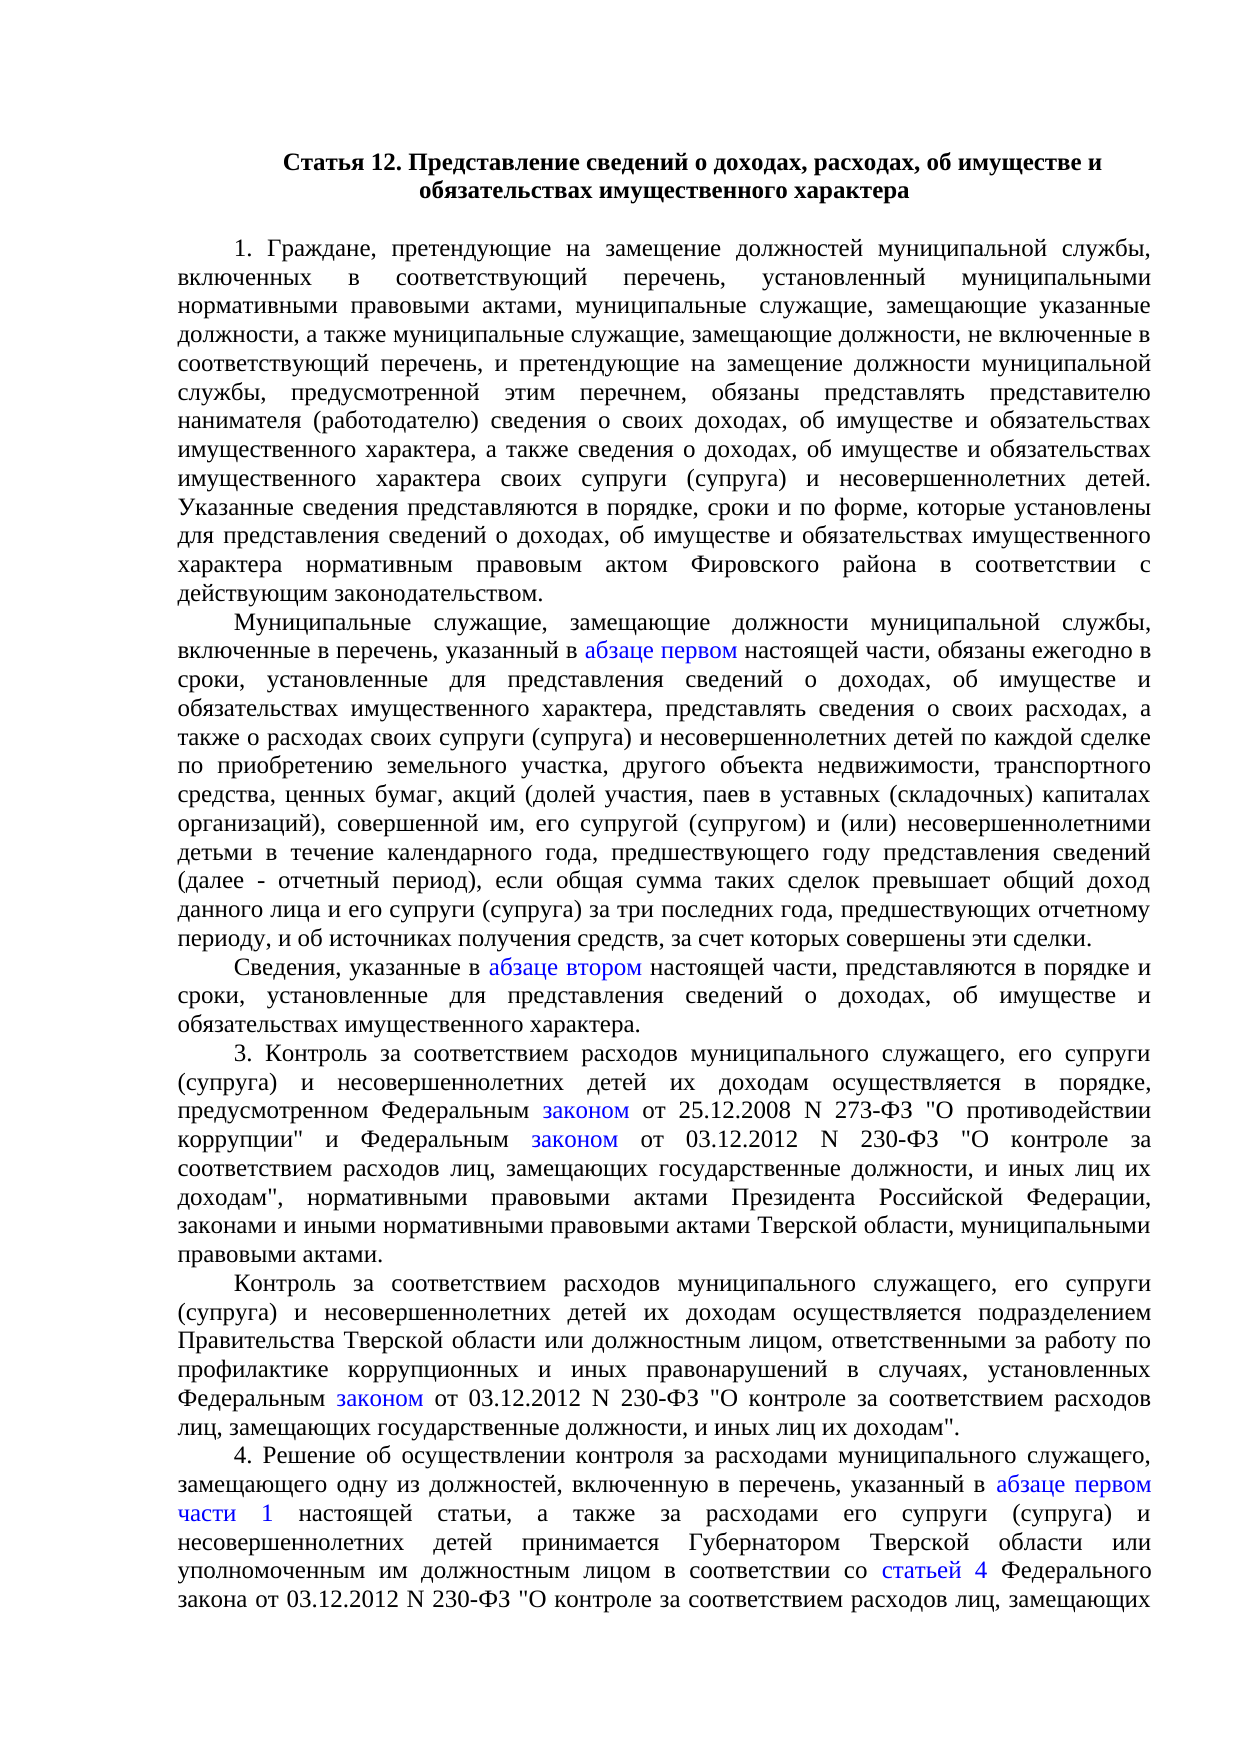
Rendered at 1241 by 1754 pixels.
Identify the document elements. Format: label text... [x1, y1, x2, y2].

text Контроль за соответствием расходов муниципального служащего, его супруги (супруга) и несовершеннолетних детей их доходам осуществляется подразделением Правительства Тверской области или должностным лицом, ответственными за работу по профилактике коррупционных и иных правонарушений в случаях, установленных Федеральным законом от 03.12.2012 N 230-ФЗ "О контроле за соответствием расходов лиц, замещающих государственные должности, и иных лиц их доходам". [177, 1268, 1152, 1441]
text 1. Граждане, претендующие на замещение должностей муниципальной службы, включенных в соответствующий перечень, установленный муниципальными нормативными правовыми актами, муниципальные служащие, замещающие указанные должности, а также муниципальные служащие, замещающие должности, не включенные в соответствующий перечень, и претендующие на замещение должности муниципальной службы, предусмотренной этим перечнем, обязаны представлять представителю нанимателя (работодателю) сведения о своих доходах, об имуществе и обязательствах имущественного характера, а также сведения о доходах, об имуществе и обязательствах имущественного характера своих супруги (супруга) и несовершеннолетних детей. Указанные сведения представляются в порядке, сроки и по форме, которые установлены для представления сведений о доходах, об имуществе и обязательствах имущественного характера нормативным правовым актом Фировского района в соответствии с действующим законодательством. [177, 233, 1152, 607]
text Муниципальные служащие, замещающие должности муниципальной службы, включенные в перечень, указанный в абзаце первом настоящей части, обязаны ежегодно в сроки, установленные для представления сведений о доходах, об имуществе и обязательствах имущественного характера, представлять сведения о своих расходах, а также о расходах своих супруги (супруга) и несовершеннолетних детей по каждой сделке по приобретению земельного участка, другого объекта недвижимости, транспортного средства, ценных бумаг, акций (долей участия, паев в уставных (складочных) капиталах организаций), совершенной им, его супругой (супругом) и (или) несовершеннолетними детьми в течение календарного года, предшествующего году представления сведений (далее - отчетный период), если общая сумма таких сделок превышает общий доход данного лица и его супруги (супруга) за три последних года, предшествующих отчетному периоду, и об источниках получения средств, за счет которых совершены эти сделки. [177, 607, 1152, 952]
text Статья 12. Представление сведений о доходах, расходах, об имуществе и обязательствах имущественного характера [177, 147, 1152, 204]
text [177, 1441, 1152, 1613]
text Сведения, указанные в абзаце втором настоящей части, представляются в порядке и сроки, установленные для представления сведений о доходах, об имуществе и обязательствах имущественного характера. [177, 952, 1152, 1038]
text 3. Контроль за соответствием расходов муниципального служащего, его супруги (супруга) и несовершеннолетних детей их доходам осуществляется в порядке, предусмотренном Федеральным законом от 25.12.2008 N 273-ФЗ "О противодействии коррупции" и Федеральным законом от 03.12.2012 N 230-ФЗ "О контроле за соответствием расходов лиц, замещающих государственные должности, и иных лиц их доходам", нормативными правовыми актами Президента Российской Федерации, законами и иными нормативными правовыми актами Тверской области, муниципальными правовыми актами. [177, 1038, 1152, 1268]
